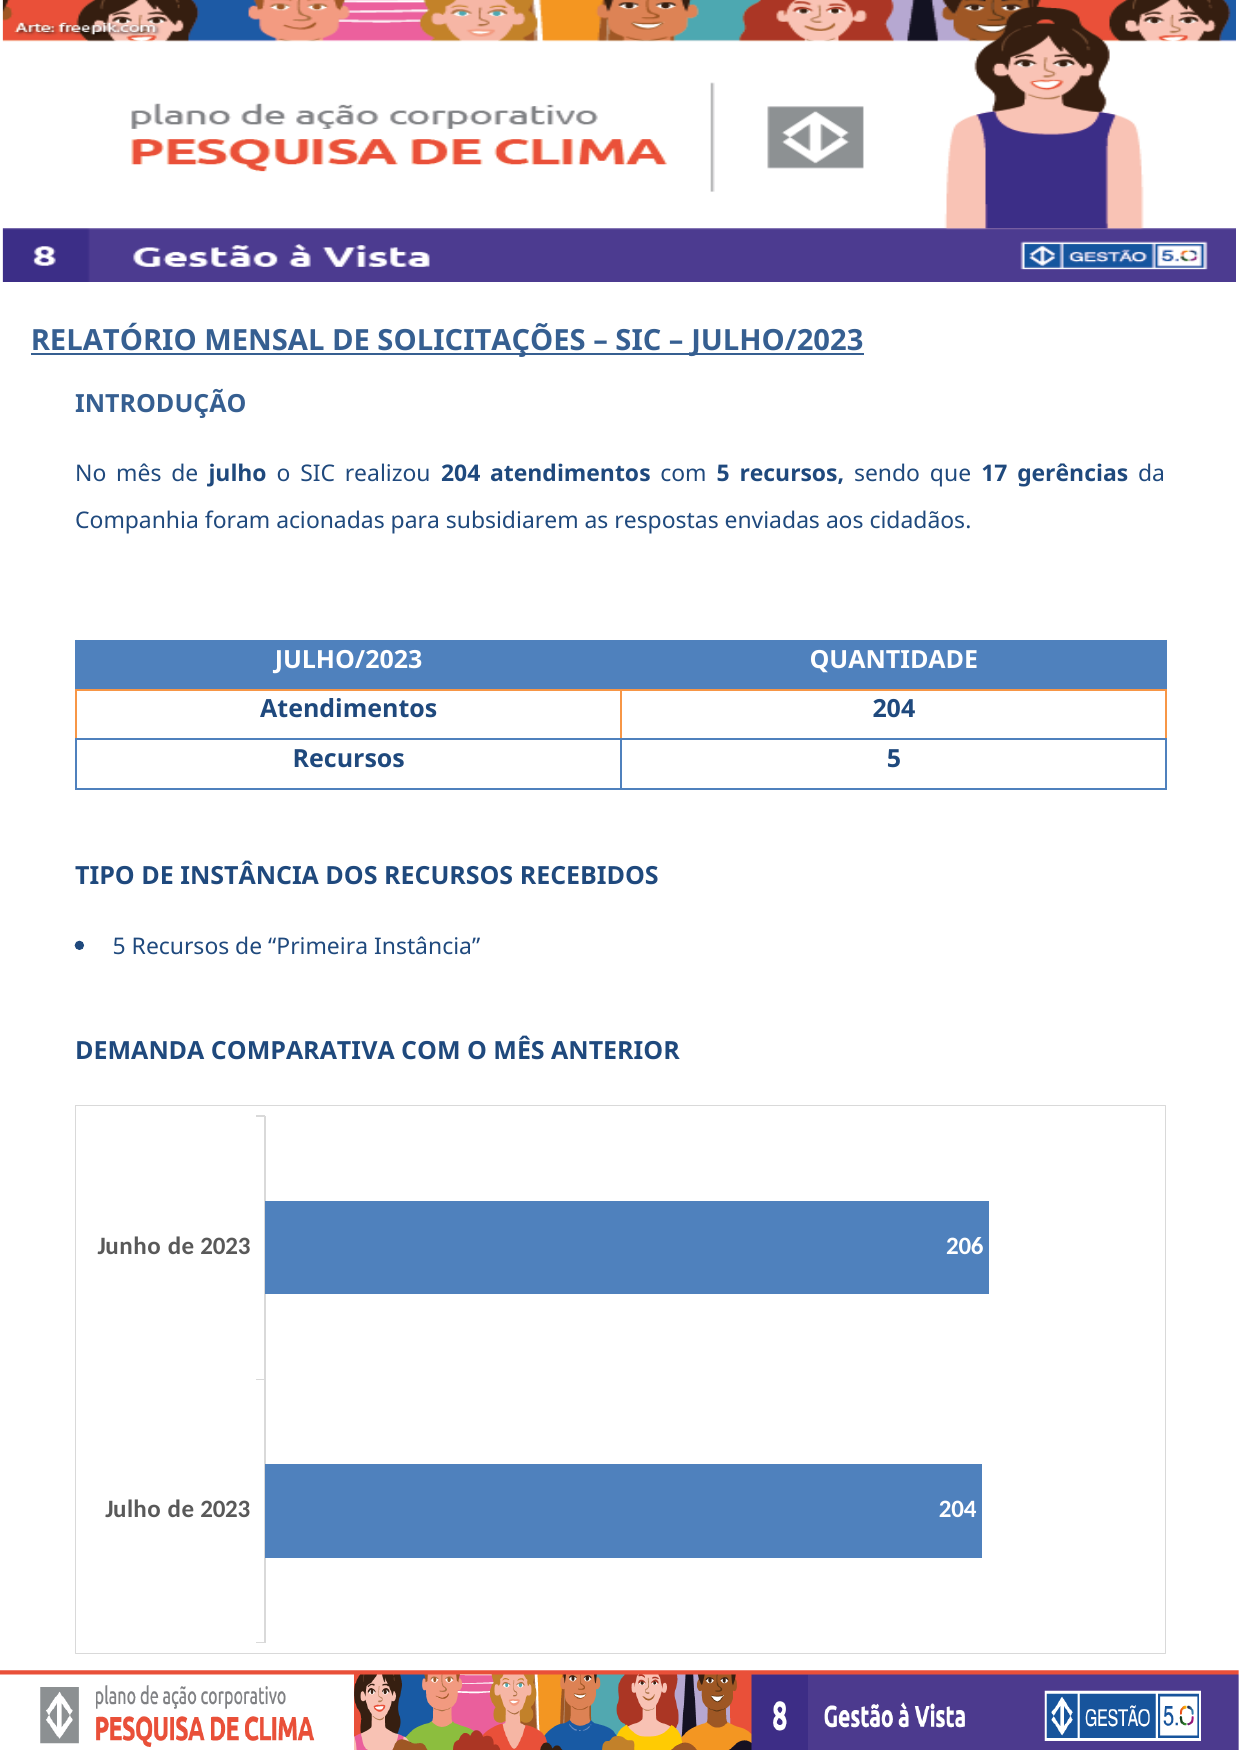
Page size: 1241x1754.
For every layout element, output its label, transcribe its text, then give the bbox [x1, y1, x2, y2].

text TIPO DE INSTÂNCIA DOS RECURSOS RECEBIDOS [75, 858, 1165, 892]
text No mês de julho o SIC realizou 204 atendimentos com 5 recursos, sendo que 17 gerências da Companhia foram acionadas para subsidiarem as respostas enviadas aos cidadãos. [75, 457, 1165, 536]
table_cell Recursos [77, 740, 620, 787]
text INTRODUÇÃO [75, 386, 1165, 419]
picture [1, 0, 1236, 282]
table_header QUANTIDADE [622, 642, 1165, 689]
table_cell Atendimentos [77, 691, 620, 738]
list 5 Recursos de “Primeira Instância” [75, 929, 1165, 961]
table_cell 5 [622, 740, 1165, 787]
picture [0, 1670, 1239, 1750]
text RELATÓRIO MENSAL DE SOLICITAÇÕES – SIC – JULHO/2023 [31, 282, 1165, 359]
table_header JULHO/2023 [77, 642, 620, 689]
text DEMANDA COMPARATIVA COM O MÊS ANTERIOR [75, 1033, 1165, 1067]
table_cell 204 [622, 691, 1165, 738]
